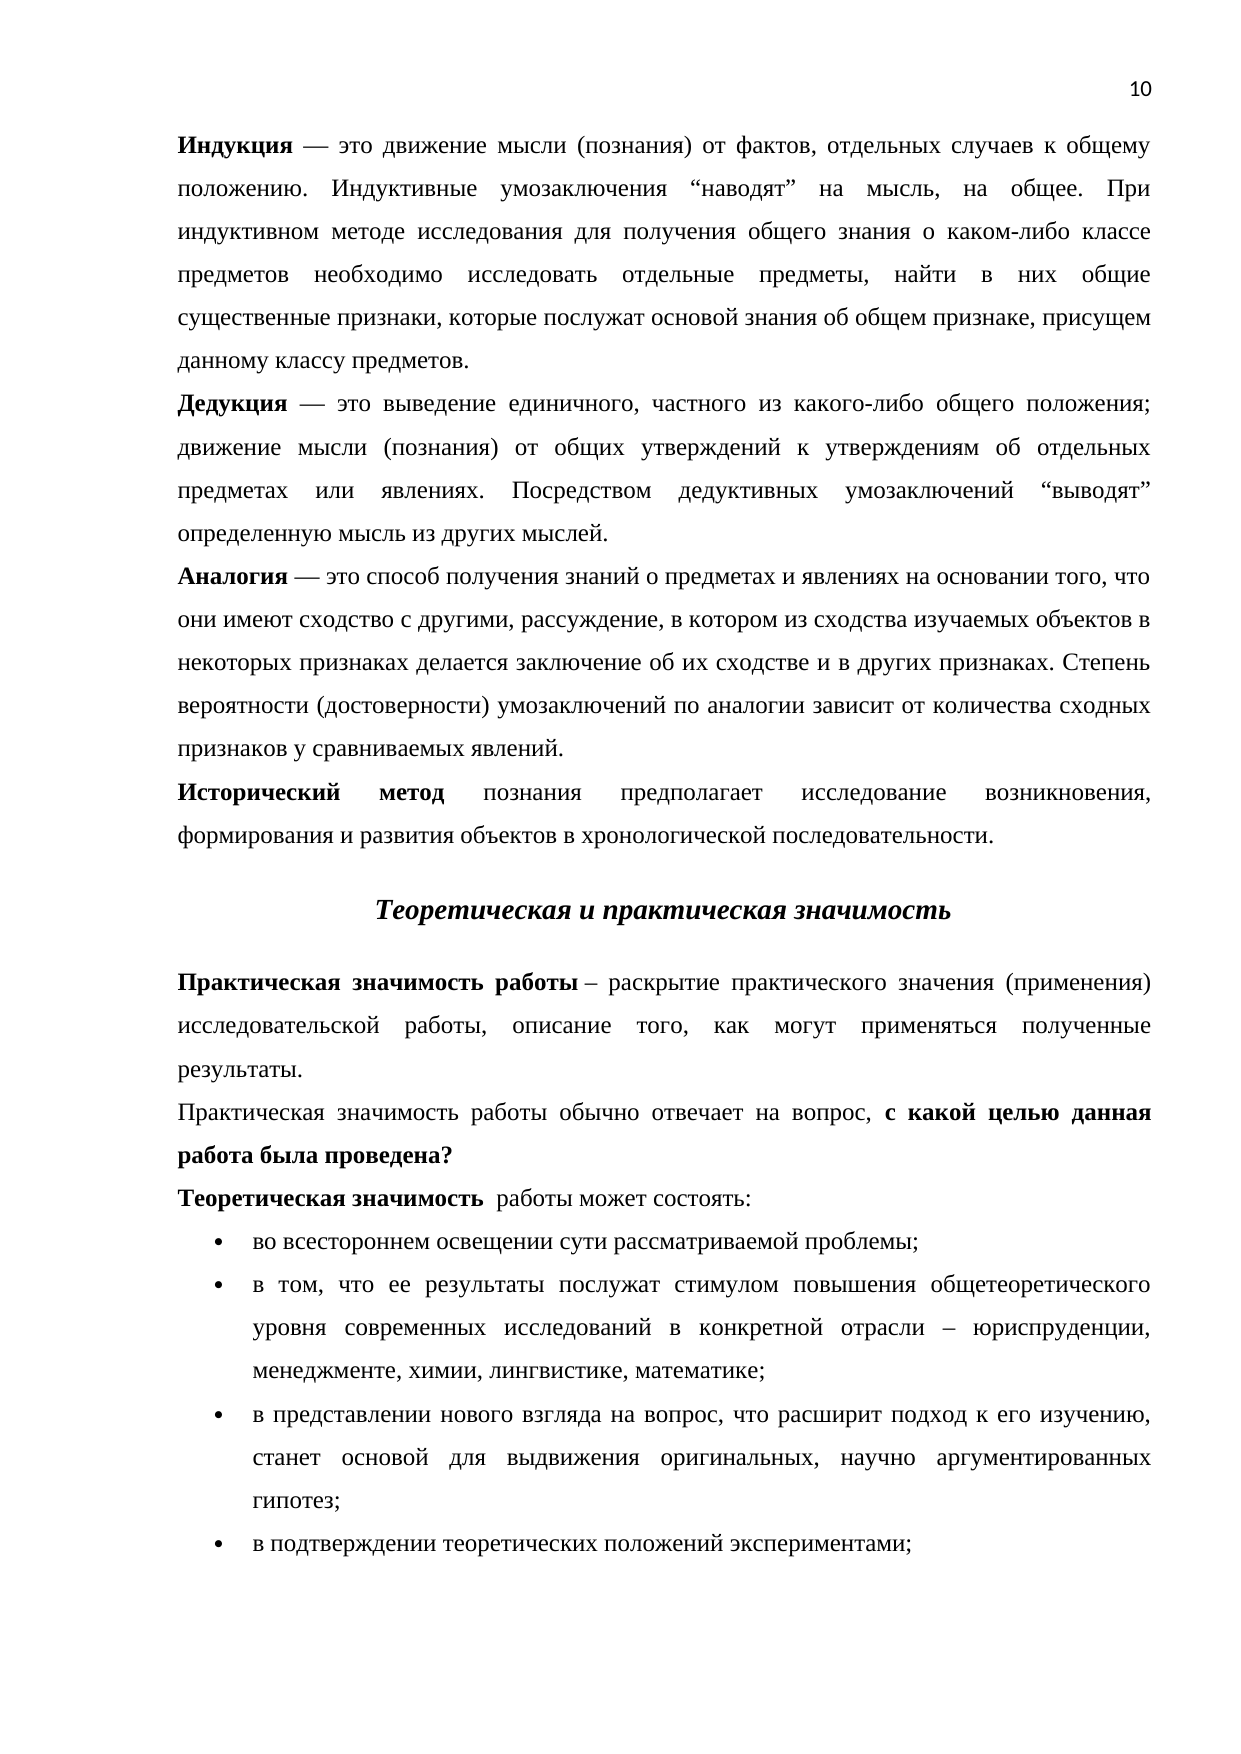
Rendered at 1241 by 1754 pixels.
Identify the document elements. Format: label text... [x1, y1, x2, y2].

list во всестороннем освещении сути рассматриваемой проблемы; [215, 1226, 1152, 1255]
text Теоретическая значимость работы может состоять: [177, 1183, 1152, 1212]
text Аналогия — это способ получения знаний о предметах и явлениях на основании того, что они имеют сходство с другими, рассуждение, в котором из сходства изучаемых объектов в некоторых признаках делается заключение об их сходстве и в других признаках. Степень вероятности (достоверности) умозаключений по аналогии зависит от количества сходных признаков у сравниваемых явлений. [177, 561, 1152, 762]
list в том, что ее результаты послужат стимулом повышения общетеоретического уровня современных исследований в конкретной отрасли – юриспруденции, менеджменте, химии, лингвистике, математике; [215, 1269, 1152, 1384]
list в представлении нового взгляда на вопрос, что расширит подход к его изучению, станет основой для выдвижения оригинальных, научно аргументированных гипотез; [215, 1399, 1152, 1514]
text Дедукция — это выведение единичного, частного из какого-либо общего положения; движение мысли (познания) от общих утверждений к утверждениям об отдельных предметах или явлениях. Посредством дедуктивных умозаключений “выводят” определенную мысль из других мыслей. [177, 388, 1152, 547]
text Практическая значимость работы обычно отвечает на вопрос, с какой целью данная работа была проведена? [177, 1097, 1152, 1169]
text Индукция — это движение мысли (познания) от фактов, отдельных случаев к общему положению. Индуктивные умозаключения “наводят” на мысль, на общее. При индуктивном методе исследования для получения общего знания о каком-либо классе предметов необходимо исследовать отдельные предметы, найти в них общие существенные признаки, которые послужат основой знания об общем признаке, присущем данному классу предметов. [177, 130, 1152, 374]
text Практическая значимость работы – раскрытие практического значения (применения) исследовательской работы, описание того, как могут применяться полученные результаты. [177, 967, 1152, 1082]
text Исторический метод познания предполагает исследование возникновения, формирования и развития объектов в хронологической последовательности. [177, 777, 1152, 848]
text Теоретическая и практическая значимость [192, 892, 1137, 926]
list в подтверждении теоретических положений экспериментами; [215, 1528, 1152, 1557]
